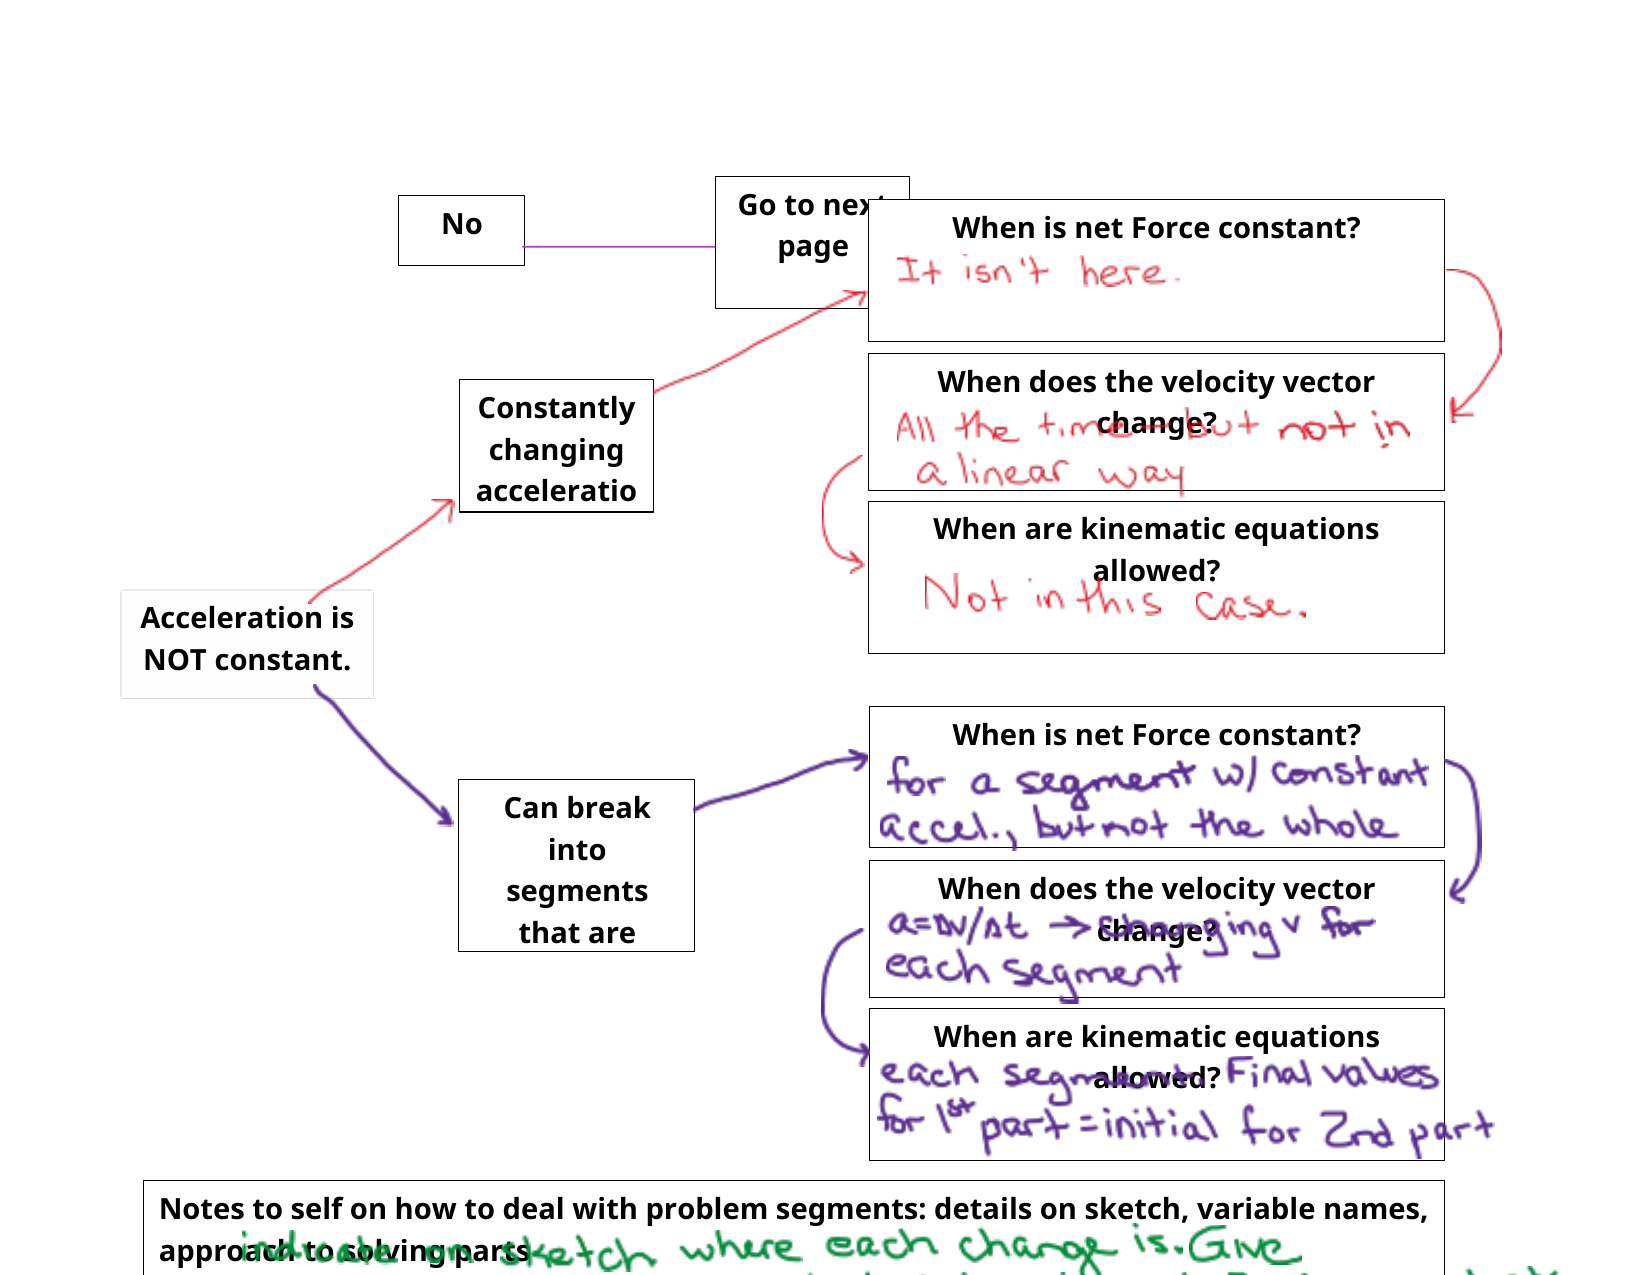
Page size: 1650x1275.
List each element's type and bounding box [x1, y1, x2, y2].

picture [822, 455, 865, 574]
picture [242, 1230, 398, 1265]
picture [897, 254, 1180, 287]
picture [880, 755, 1429, 851]
picture [886, 906, 1376, 1004]
picture [1446, 269, 1502, 423]
picture [1444, 759, 1482, 904]
picture [925, 573, 1161, 616]
picture [821, 928, 870, 1067]
picture [426, 1244, 474, 1263]
picture [1189, 1225, 1302, 1265]
picture [308, 499, 455, 604]
picture [1196, 592, 1306, 620]
picture [897, 407, 1410, 498]
picture [693, 749, 868, 813]
picture [313, 684, 454, 827]
picture [653, 290, 868, 396]
picture [877, 1056, 1495, 1159]
picture [500, 1223, 1569, 1275]
